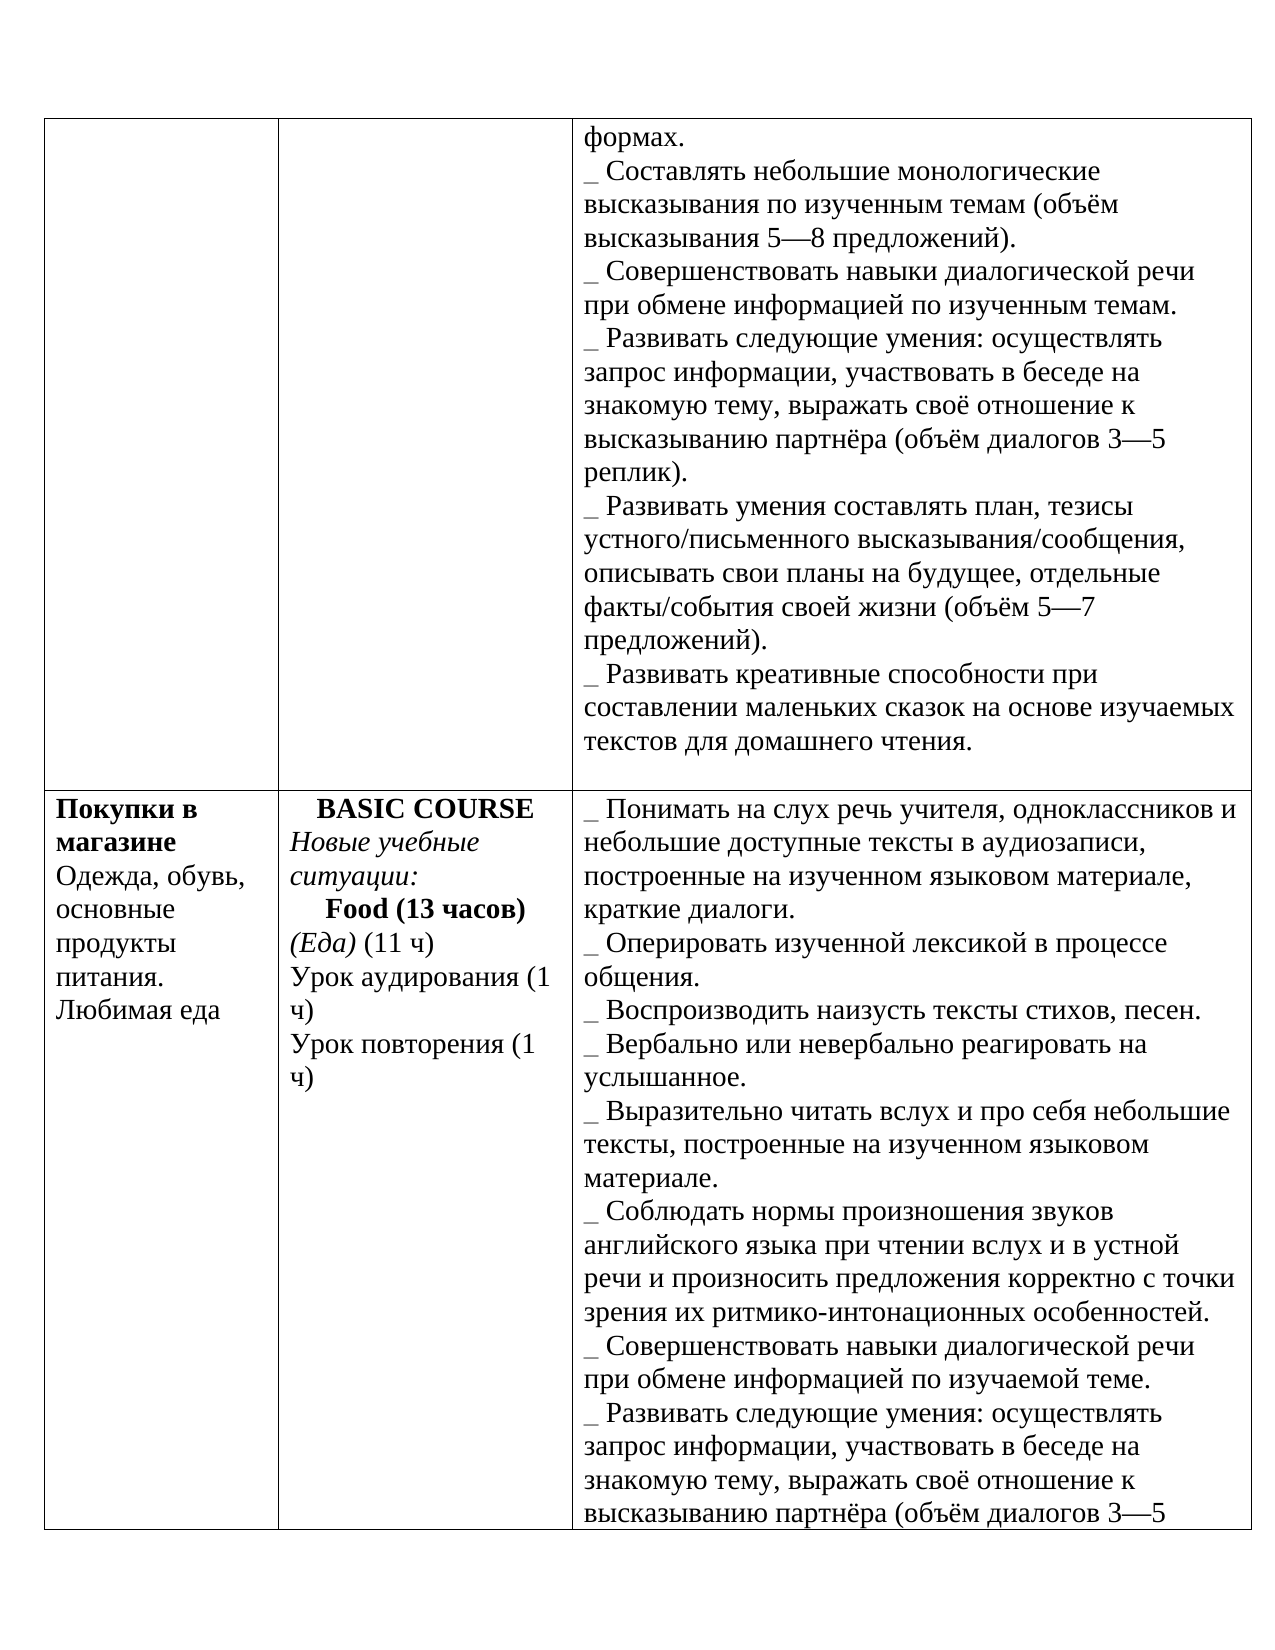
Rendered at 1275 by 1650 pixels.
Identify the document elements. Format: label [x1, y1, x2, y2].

table_cell [45, 791, 278, 1529]
table_cell [573, 791, 1251, 1529]
table_cell [45, 119, 278, 790]
table_cell [573, 119, 1251, 790]
table_cell [279, 791, 572, 1529]
table_cell [279, 119, 572, 790]
